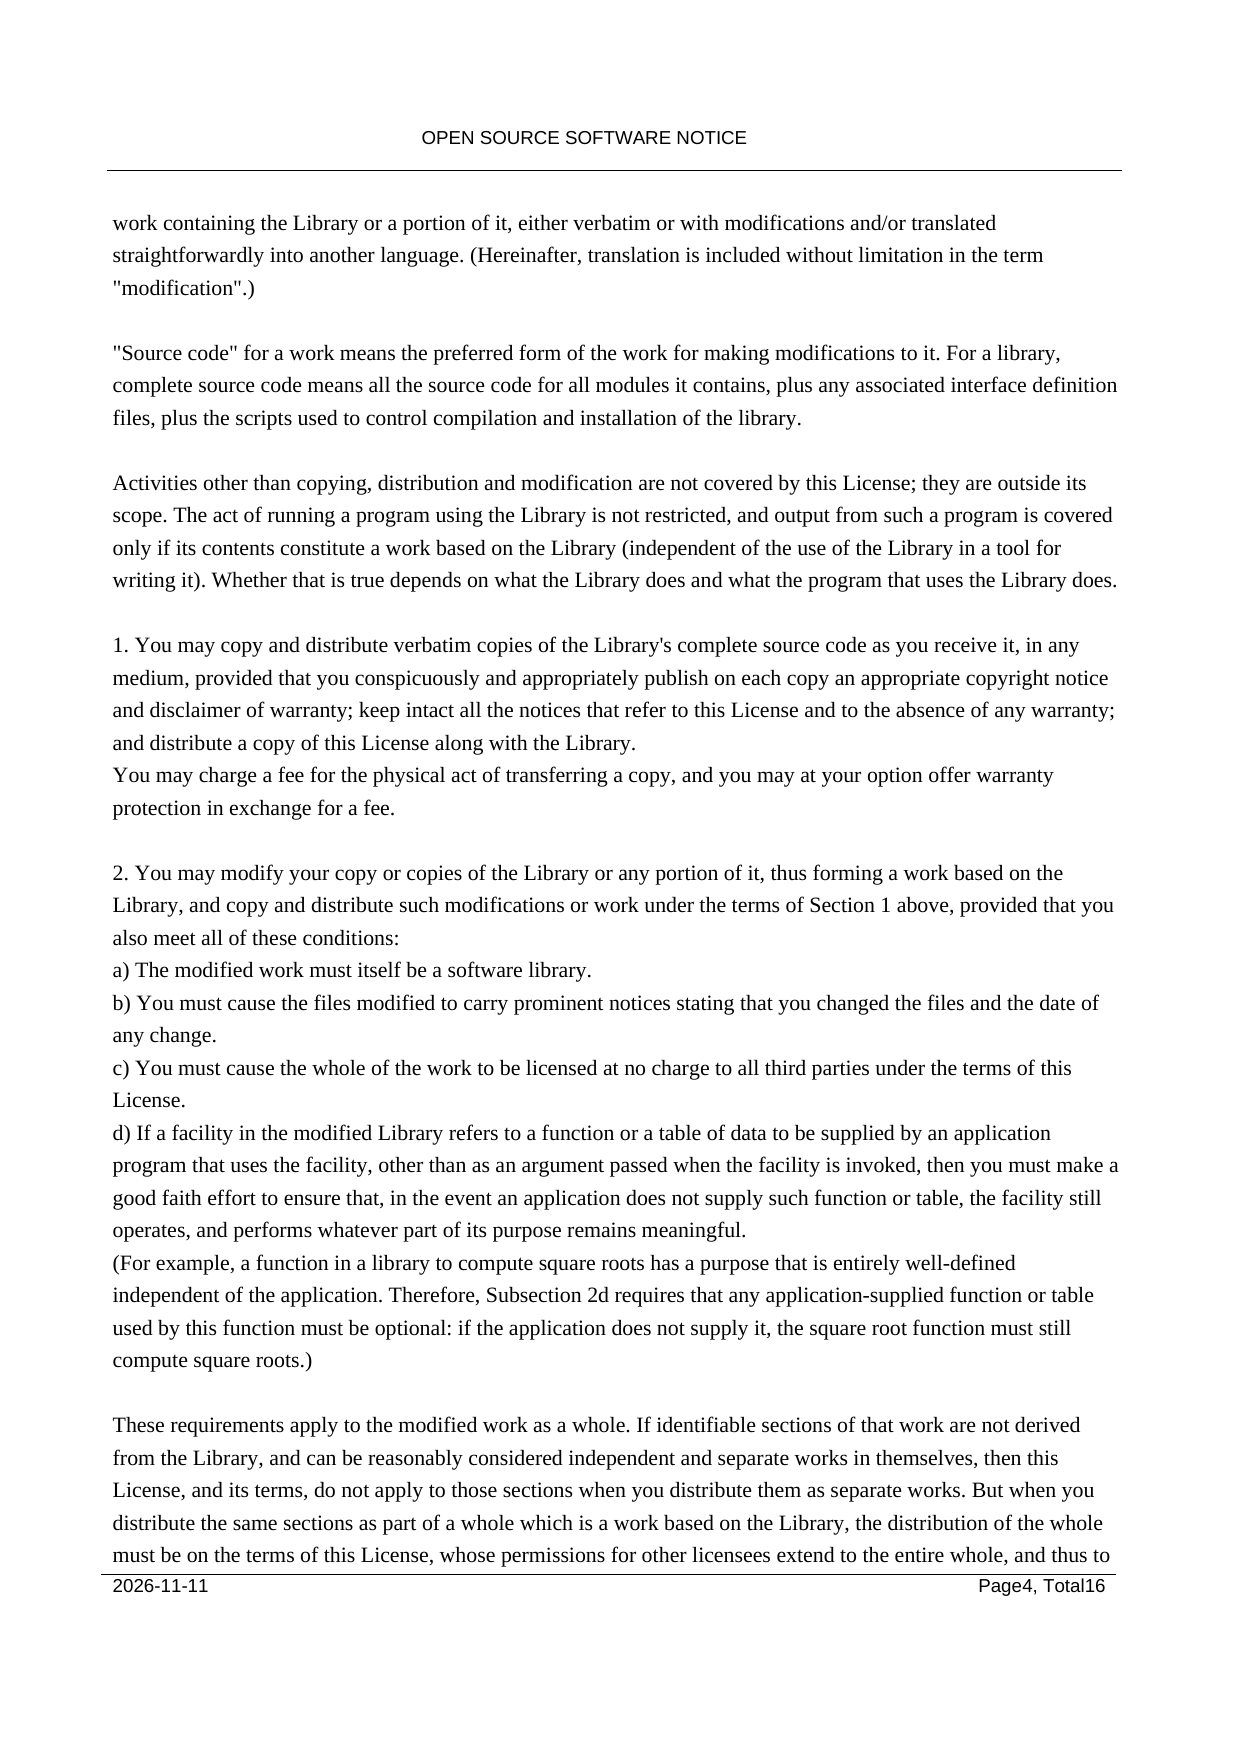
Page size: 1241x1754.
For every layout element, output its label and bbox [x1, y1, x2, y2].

text [112, 206, 1128, 1571]
